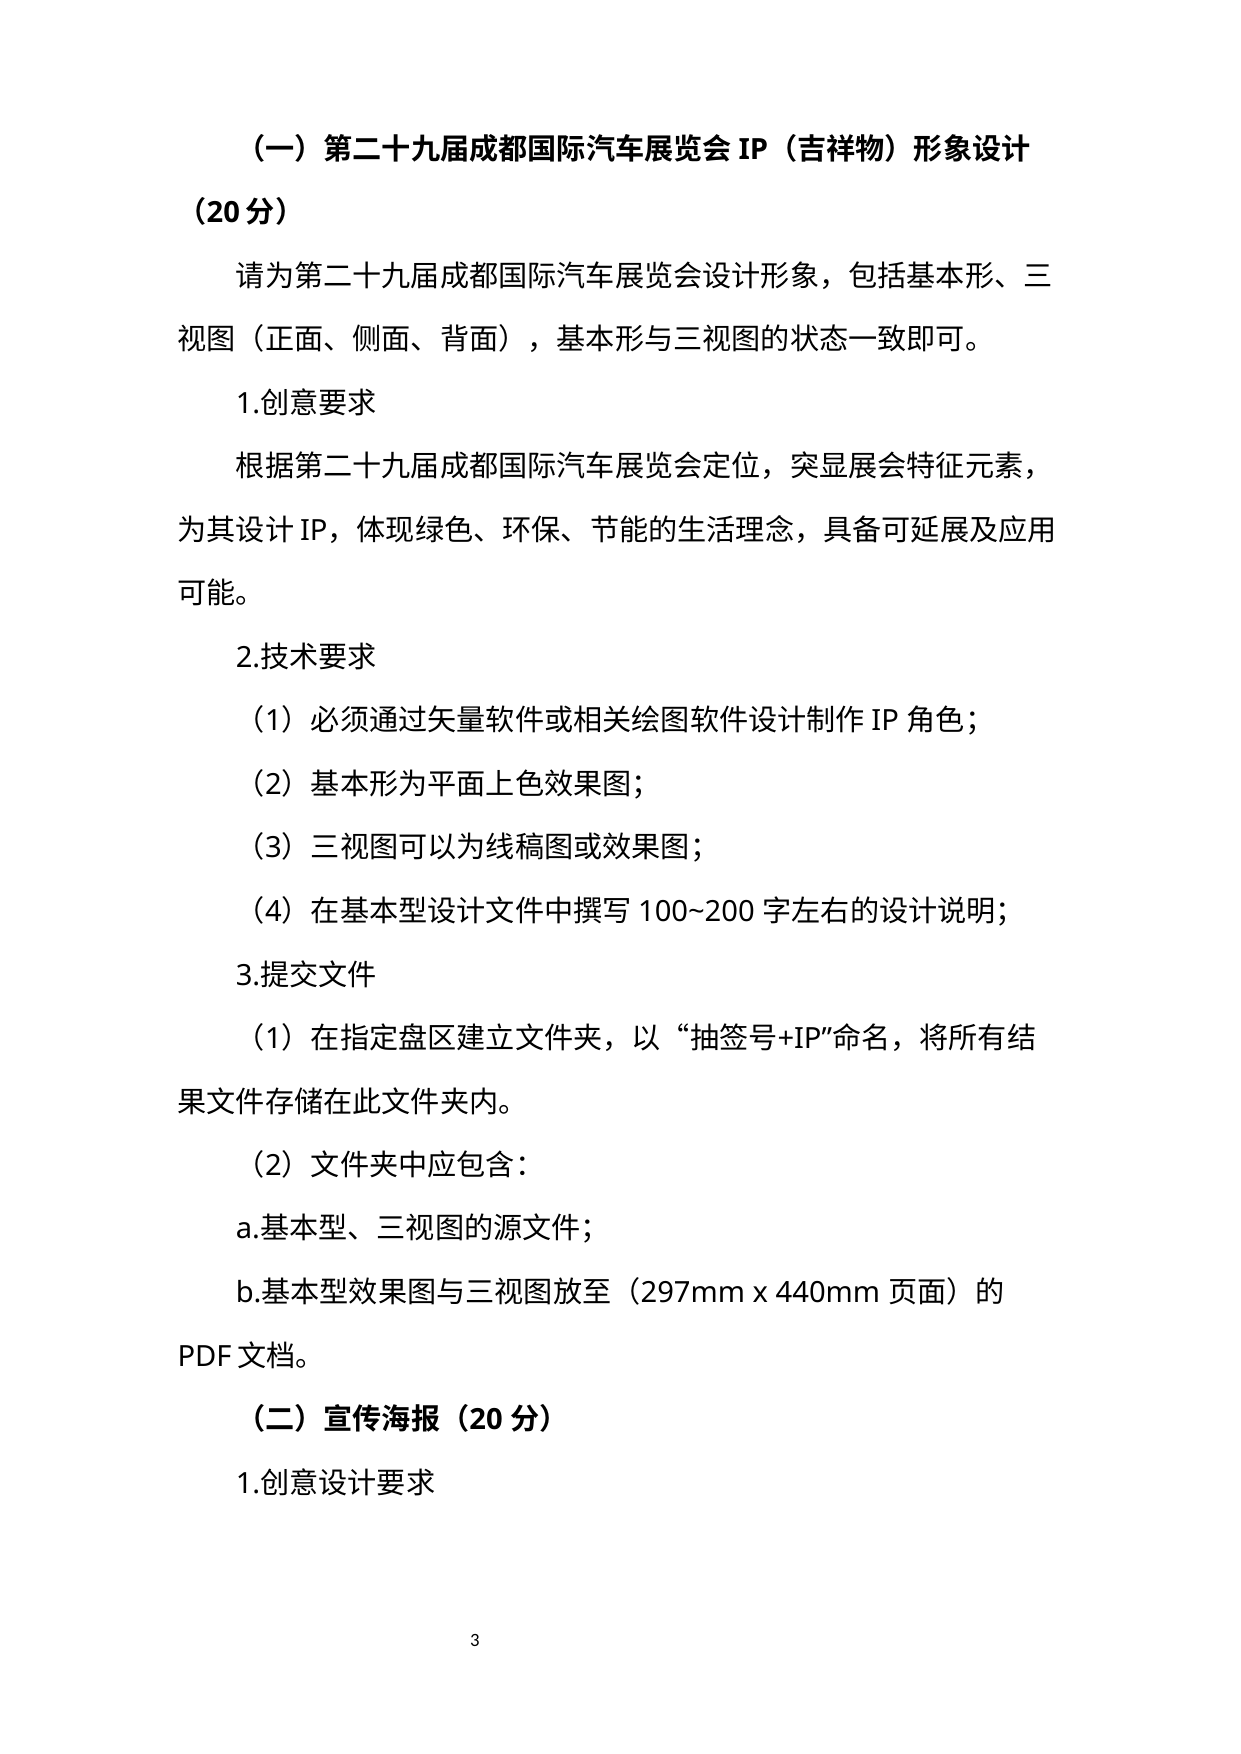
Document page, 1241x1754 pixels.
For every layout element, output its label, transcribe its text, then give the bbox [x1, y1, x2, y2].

text a.基本型、三视图的源文件； [177, 1205, 1063, 1247]
text （4）在基本型设计文件中撰写 100~200 字左右的设计说明； [177, 887, 1063, 930]
text （一）第二十九届成都国际汽车展览会 IP（吉祥物）形象设计（20分） [177, 125, 1063, 231]
text （1）在指定盘区建立文件夹，以“抽签号+IP”命名，将所有结果文件存储在此文件夹内。 [177, 1014, 1063, 1120]
text 2.技术要求 [177, 633, 1063, 676]
text 请为第二十九届成都国际汽车展览会设计形象，包括基本形、三视图（正面、侧面、背面），基本形与三视图的状态一致即可。 [177, 252, 1063, 358]
text 3.提交文件 [177, 951, 1063, 993]
text （2）文件夹中应包含： [177, 1142, 1063, 1184]
text 根据第二十九届成都国际汽车展览会定位，突显展会特征元素，为其设计IP，体现绿色、环保、节能的生活理念，具备可延展及应用可能。 [177, 443, 1063, 612]
text （2）基本形为平面上色效果图； [177, 760, 1063, 803]
text 1.创意要求 [177, 379, 1063, 422]
text （1）必须通过矢量软件或相关绘图软件设计制作 IP 角色； [177, 697, 1063, 739]
text （3）三视图可以为线稿图或效果图； [177, 824, 1063, 866]
text （二）宣传海报（20 分） [177, 1396, 1063, 1438]
text 1.创意设计要求 [177, 1459, 1063, 1502]
text b.基本型效果图与三视图放至（297mm x 440mm 页面）的 PDF文档。 [177, 1269, 1063, 1374]
